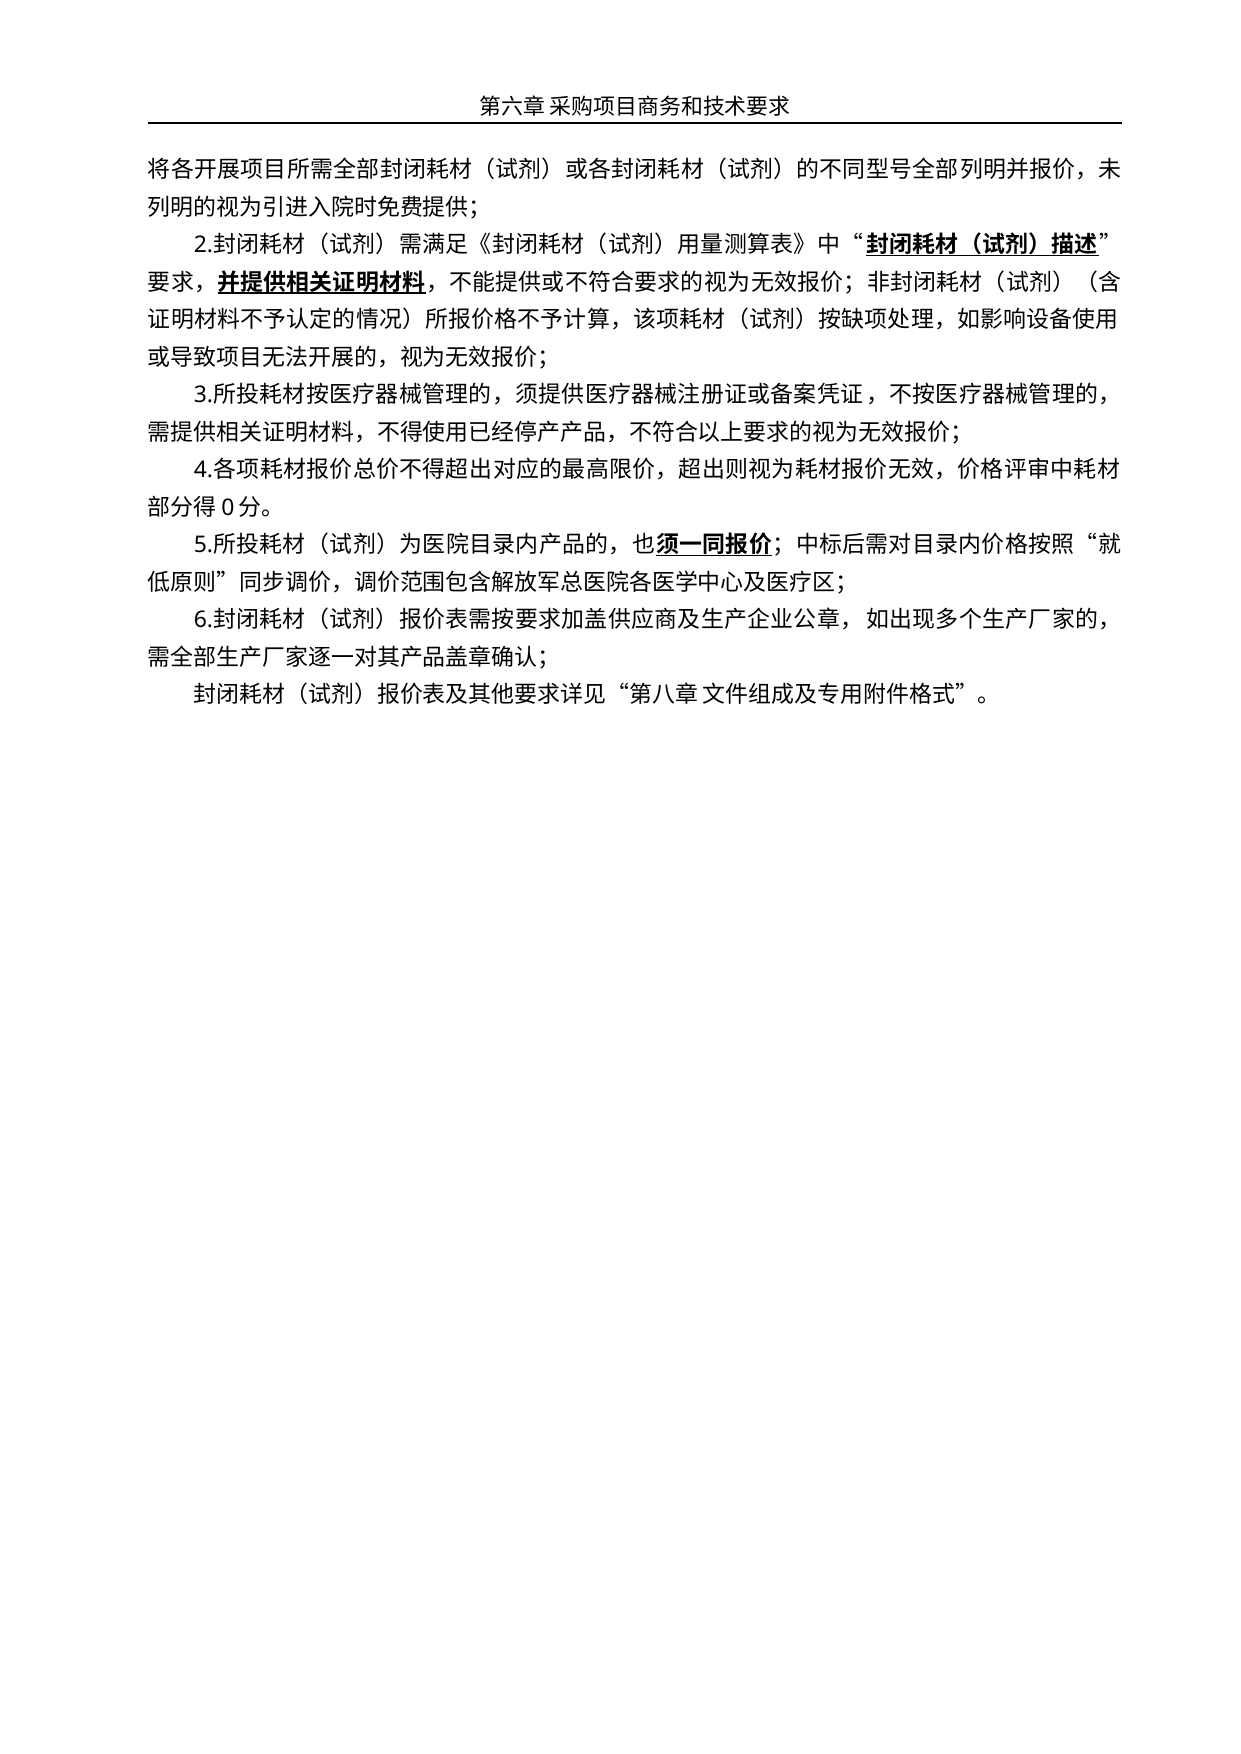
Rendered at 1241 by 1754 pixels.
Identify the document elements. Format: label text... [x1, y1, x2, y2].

text 4.各项耗材报价总价不得超出对应的最高限价，超出则视为耗材报价无效，价格评审中耗材部分得0分。 [148, 448, 1122, 523]
text 6.封闭耗材（试剂）报价表需按要求加盖供应商及生产企业公章，如出现多个生产厂家的，需全部生产厂家逐一对其产品盖章确认； [148, 598, 1122, 673]
text 3.所投耗材按医疗器械管理的，须提供医疗器械注册证或备案凭证，不按医疗器械管理的，需提供相关证明材料，不得使用已经停产产品，不符合以上要求的视为无效报价； [148, 373, 1122, 448]
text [148, 148, 1122, 223]
text 2.封闭耗材（试剂）需满足《封闭耗材（试剂）用量测算表》中“封闭耗材（试剂）描述”要求，并提供相关证明材料，不能提供或不符合要求的视为无效报价；非封闭耗材（试剂）（含证明材料不予认定的情况）所报价格不予计算，该项耗材（试剂）按缺项处理，如影响设备使用或导致项目无法开展的，视为无效报价； [148, 223, 1122, 373]
text 5.所投耗材（试剂）为医院目录内产品的，也须一同报价；中标后需对目录内价格按照“就低原则”同步调价，调价范围包含解放军总医院各医学中心及医疗区； [148, 523, 1122, 598]
text 封闭耗材（试剂）报价表及其他要求详见“第八章 文件组成及专用附件格式”。 [148, 673, 1122, 710]
